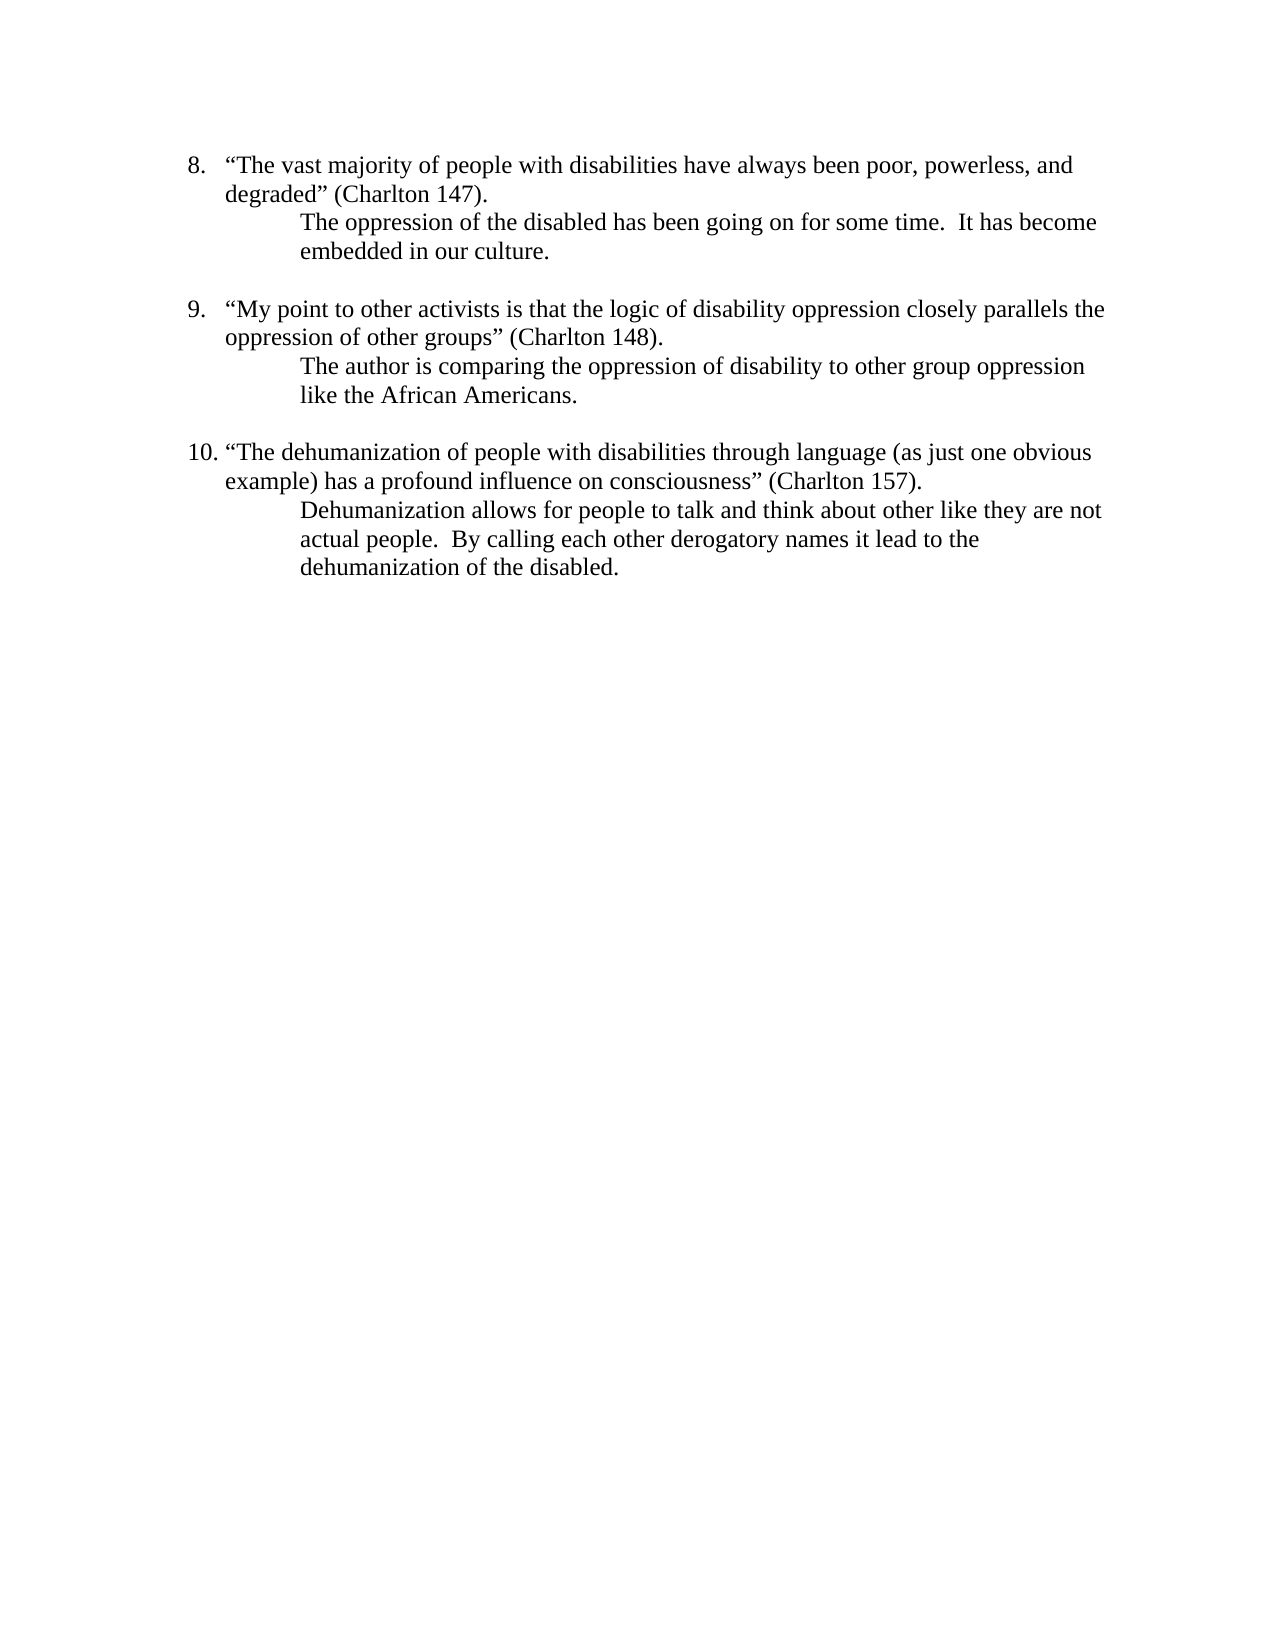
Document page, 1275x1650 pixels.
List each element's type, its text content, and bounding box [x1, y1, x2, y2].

list “The dehumanization of people with disabilities through language (as just one obvious example) has a profound influence on consciousness” (Charlton 157). [187, 437, 1125, 495]
text The oppression of the disabled has been going on for some time. It has become embedded in our culture. [300, 207, 1125, 265]
list “The vast majority of people with disabilities have always been poor, powerless, and degraded” (Charlton 147). [187, 150, 1125, 207]
text Dehumanization allows for people to talk and think about other like they are not actual people. By calling each other derogatory names it lead to the dehumanization of the disabled. [300, 495, 1125, 581]
list “My point to other activists is that the logic of disability oppression closely parallels the oppression of other groups” (Charlton 148). [187, 294, 1125, 351]
text The author is comparing the oppression of disability to other group oppression like the African Americans. [300, 351, 1125, 409]
